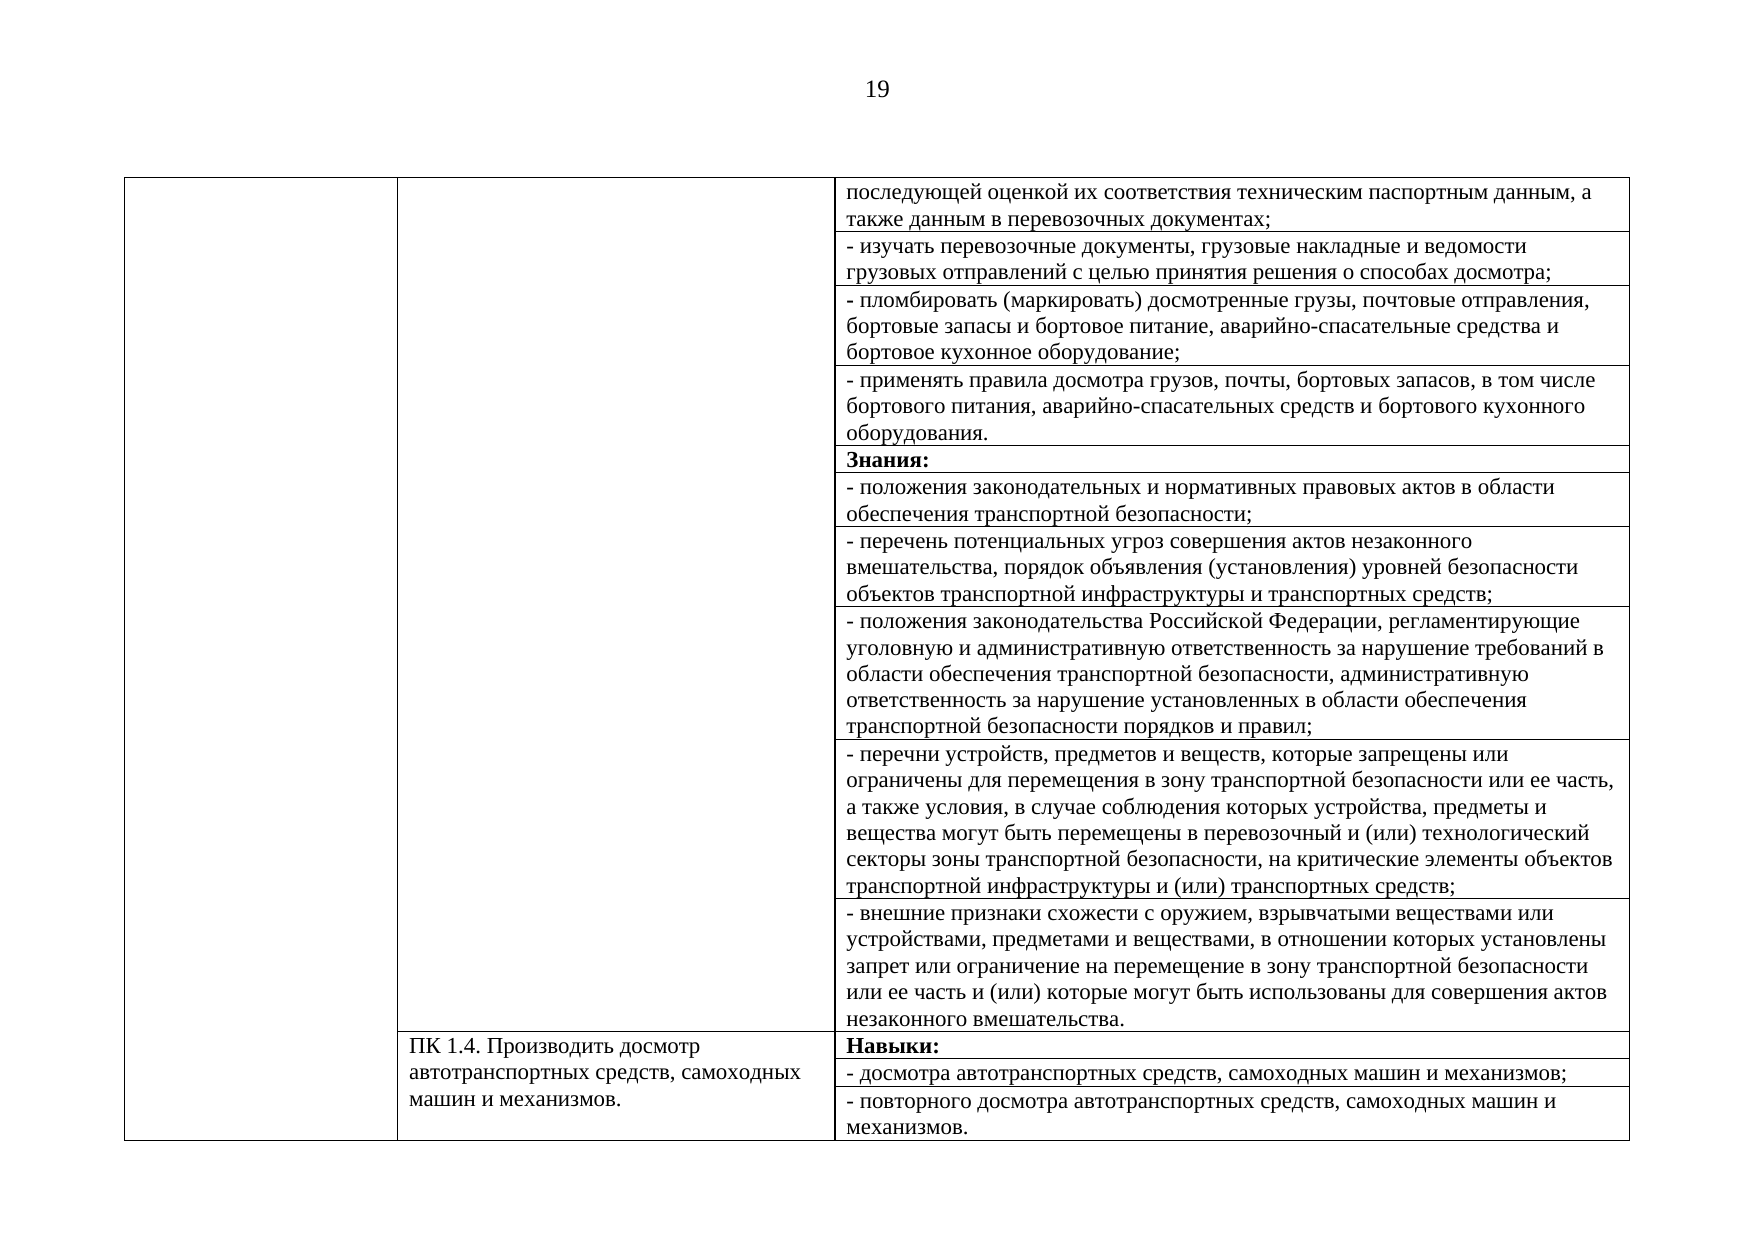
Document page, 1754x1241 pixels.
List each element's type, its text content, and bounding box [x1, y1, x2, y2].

table_cell - положения законодательных и нормативных правовых актов в области обеспечения транспортной безопасности; [836, 473, 1629, 526]
table_cell - досмотра автотранспортных средств, самоходных машин и механизмов; [836, 1059, 1629, 1086]
table_cell Навыки: [836, 1032, 1629, 1058]
table_cell ПК 1.4. Производить досмотр автотранспортных средств, самоходных машин и механизмов. [398, 1032, 834, 1139]
table_cell - повторного досмотра автотранспортных средств, самоходных машин и механизмов. [836, 1087, 1629, 1139]
table_cell - перечни устройств, предметов и веществ, которые запрещены или ограничены для перемещения в зону транспортной безопасности или ее часть, а также условия, в случае соблюдения которых устройства, предметы и вещества могут быть перемещены в перевозочный и (или) технологический секторы зоны транспортной безопасности, на критические элементы объектов транспортной инфраструктуры и (или) транспортных средств; [836, 740, 1629, 898]
table_cell - перечень потенциальных угроз совершения актов незаконного вмешательства, порядок объявления (установления) уровней безопасности объектов транспортной инфраструктуры и транспортных средств; [836, 527, 1629, 606]
table_cell - положения законодательства Российской Федерации, регламентирующие уголовную и административную ответственность за нарушение требований в области обеспечения транспортной безопасности, административную ответственность за нарушение установленных в области обеспечения транспортной безопасности порядков и правил; [836, 607, 1629, 739]
table_cell - применять правила досмотра грузов, почты, бортовых запасов, в том числе бортового питания, аварийно-спасательных средств и бортового кухонного оборудования. [836, 366, 1629, 445]
table_cell - изучать перевозочные документы, грузовые накладные и ведомости грузовых отправлений с целью принятия решения о способах досмотра; [836, 232, 1629, 285]
table_cell - внешние признаки схожести с оружием, взрывчатыми веществами или устройствами, предметами и веществами, в отношении которых установлены запрет или ограничение на перемещение в зону транспортной безопасности или ее часть и (или) которые могут быть использованы для совершения актов незаконного вмешательства. [836, 899, 1629, 1031]
table_cell - пломбировать (маркировать) досмотренные грузы, почтовые отправления, бортовые запасы и бортовое питание, аварийно-спасательные средства и бортовое кухонное оборудование; [836, 286, 1629, 365]
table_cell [836, 178, 1629, 231]
table_cell Знания: [836, 446, 1629, 472]
